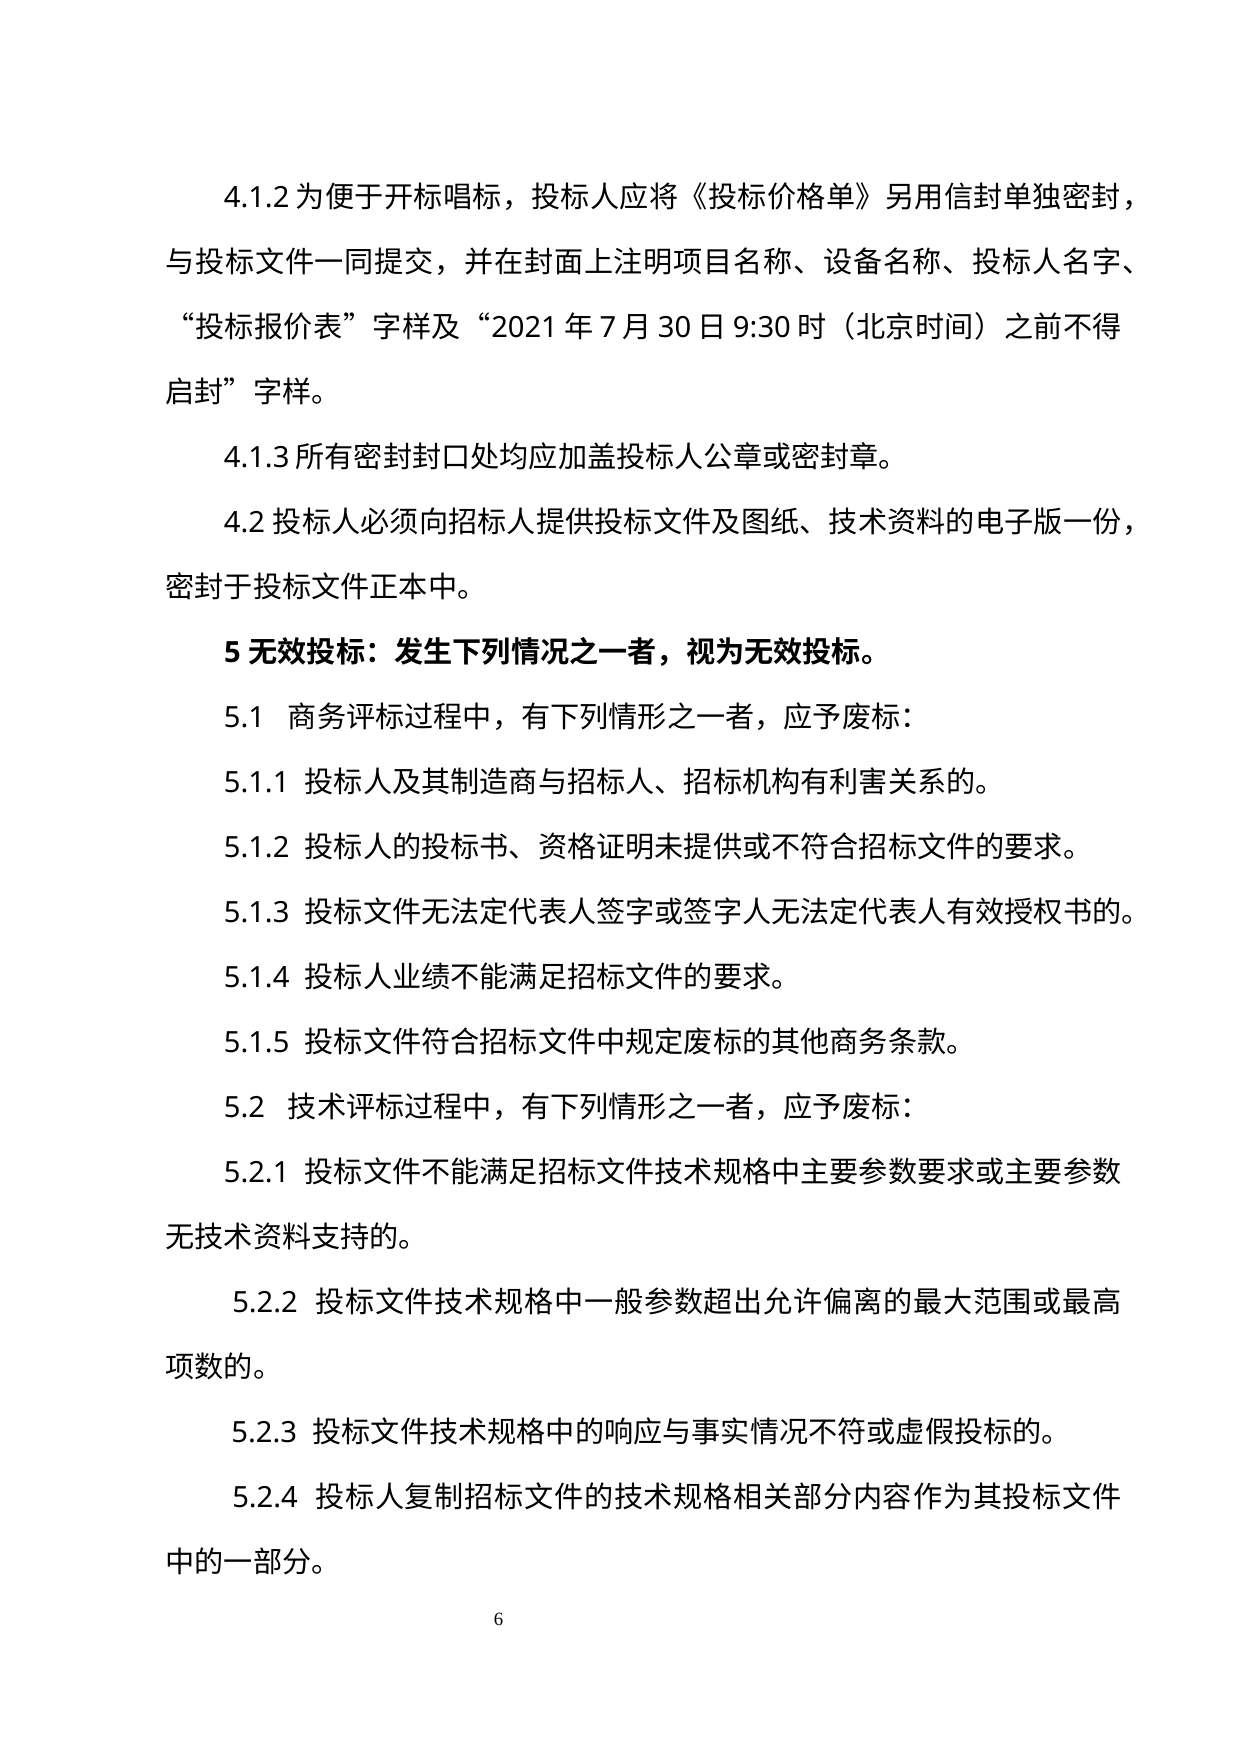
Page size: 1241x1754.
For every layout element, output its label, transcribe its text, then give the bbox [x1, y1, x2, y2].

text 5.1 商务评标过程中，有下列情形之一者，应予废标： [165, 682, 1122, 747]
text 5.2.2 投标文件技术规格中一般参数超出允许偏离的最大范围或最高项数的。 [165, 1267, 1122, 1397]
text 5 无效投标：发生下列情况之一者，视为无效投标。 [165, 617, 1122, 682]
text 5.1.5 投标文件符合招标文件中规定废标的其他商务条款。 [165, 1007, 1122, 1072]
text 5.2.1 投标文件不能满足招标文件技术规格中主要参数要求或主要参数无技术资料支持的。 [165, 1137, 1122, 1267]
text 5.2.4 投标人复制招标文件的技术规格相关部分内容作为其投标文件中的一部分。 [165, 1462, 1122, 1592]
text 4.2 投标人必须向招标人提供投标文件及图纸、技术资料的电子版一份，密封于投标文件正本中。 [165, 487, 1122, 617]
text 4.1.3所有密封封口处均应加盖投标人公章或密封章。 [165, 422, 1122, 487]
text 4.1.2为便于开标唱标，投标人应将《投标价格单》另用信封单独密封，与投标文件一同提交，并在封面上注明项目名称、设备名称、投标人名字、“投标报价表”字样及“2021年7月30日9:30时（北京时间）之前不得启封”字样。 [165, 162, 1122, 422]
text 5.1.2 投标人的投标书、资格证明未提供或不符合招标文件的要求。 [165, 812, 1122, 877]
text 5.1.3 投标文件无法定代表人签字或签字人无法定代表人有效授权书的。 [165, 877, 1122, 942]
text 5.2.3 投标文件技术规格中的响应与事实情况不符或虚假投标的。 [165, 1397, 1122, 1462]
text 5.1.1 投标人及其制造商与招标人、招标机构有利害关系的。 [165, 747, 1122, 812]
text 5.1.4 投标人业绩不能满足招标文件的要求。 [165, 942, 1122, 1007]
text 5.2 技术评标过程中，有下列情形之一者，应予废标： [165, 1072, 1122, 1137]
